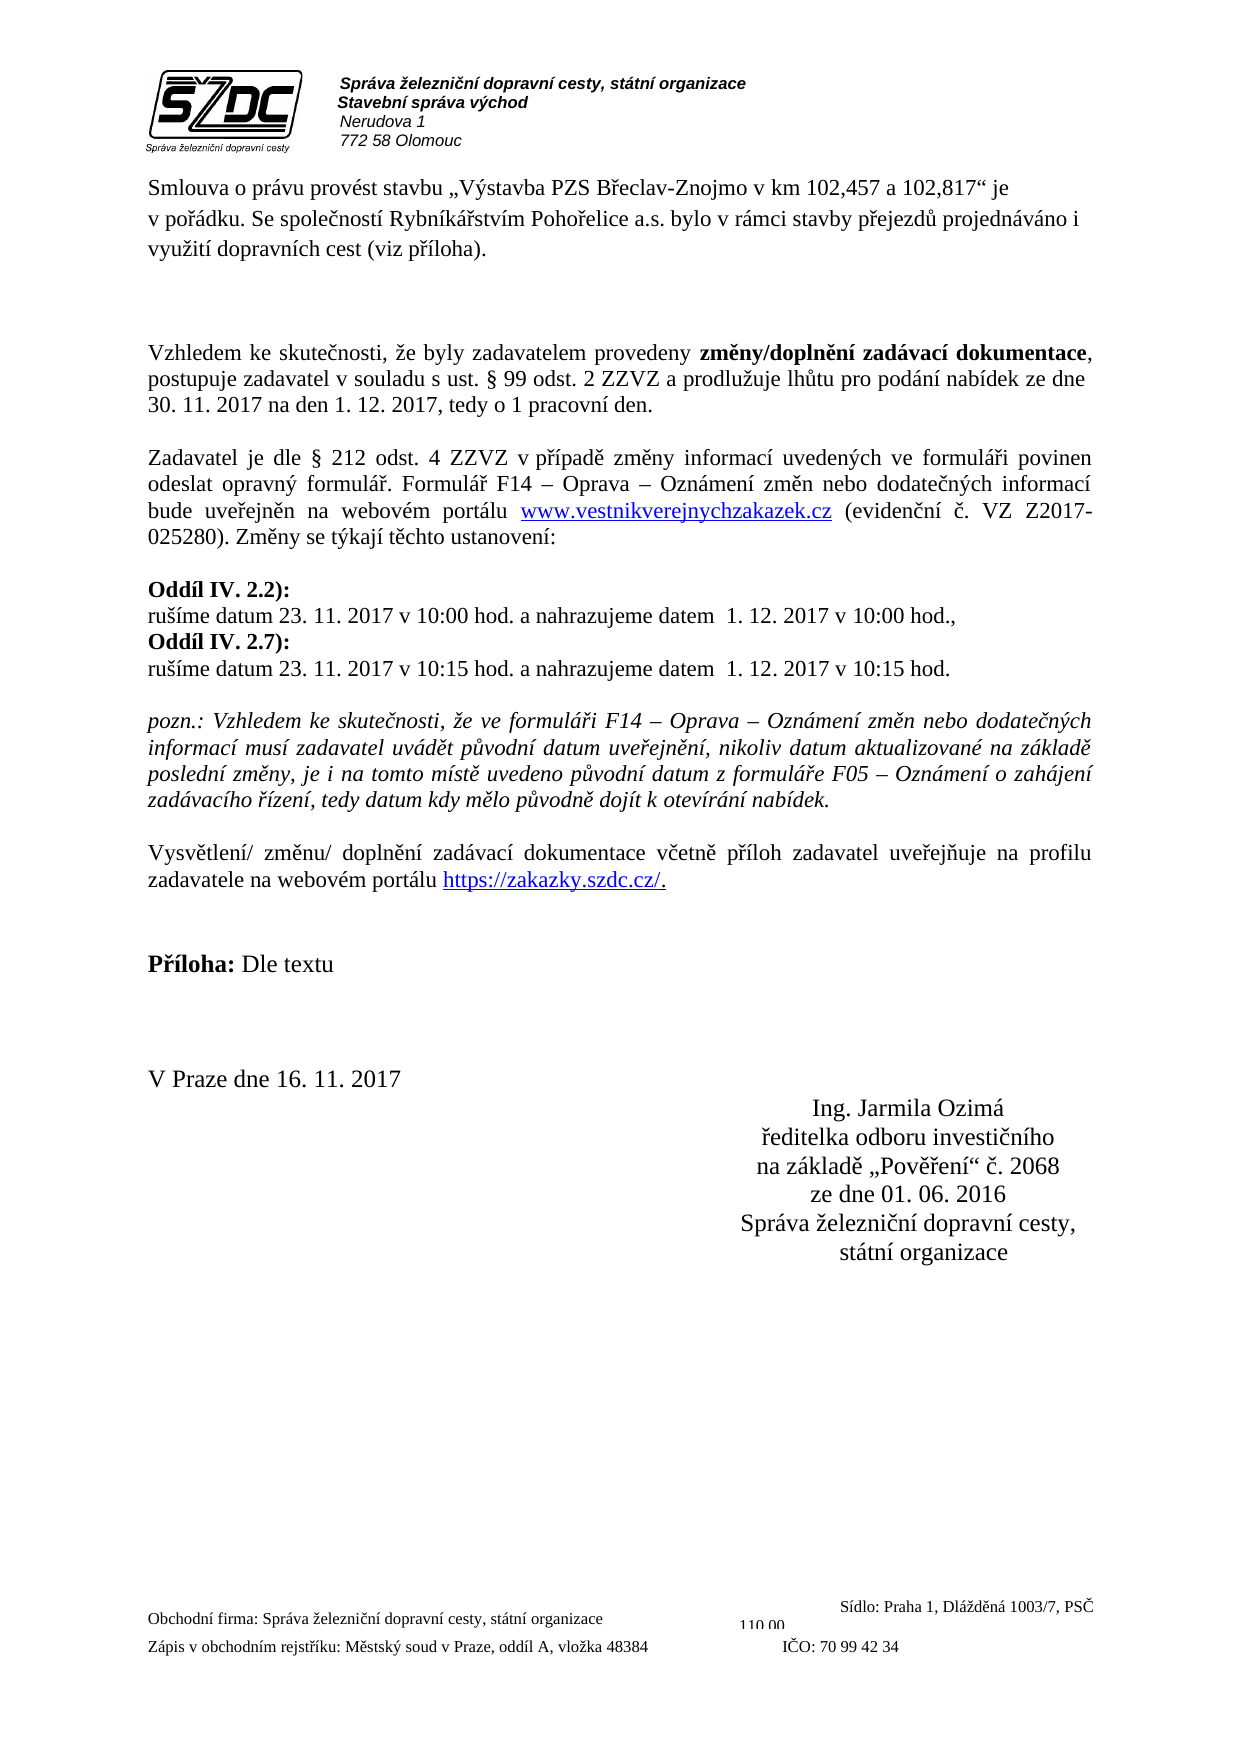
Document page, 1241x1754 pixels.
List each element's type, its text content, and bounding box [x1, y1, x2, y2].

text Zadavatel je dle § 212 odst. 4 ZZVZ v případě změny informací uvedených ve formuláři povinen odeslat opravný formulář. Formulář F14 – Oprava – Oznámení změn nebo dodatečných informací bude uveřejněn na webovém portálu www.vestnikverejnychzakazek.cz (evidenční č. VZ Z2017-025280). Změny se týkají těchto ustanovení: [148, 444, 1093, 549]
text státní organizace [664, 1237, 1093, 1266]
text Ing. Jarmila Ozimá [664, 1093, 1093, 1122]
text rušíme datum 23. 11. 2017 v 10:00 hod. a nahrazujeme datem 1. 12. 2017 v 10:00 hod., [148, 602, 1093, 628]
text Smlouva o právu provést stavbu „Výstavba PZS Břeclav-Znojmo v km 102,457 a 102,817“ je v pořádku. Se společností Rybníkářstvím Pohořelice a.s. bylo v rámci stavby přejezdů projednáváno i využití dopravních cest (viz příloha). [148, 174, 1093, 261]
text ze dne 01. 06. 2016 [664, 1179, 1093, 1208]
text Vysvětlení/ změnu/ doplnění zadávací dokumentace včetně příloh zadavatel uveřejňuje na profilu zadavatele na webovém portálu https://zakazky.szdc.cz/. [148, 839, 1093, 892]
text Oddíl IV. 2.7): [148, 628, 1093, 655]
picture [145, 69, 303, 153]
text Oddíl IV. 2.2): [148, 576, 1093, 602]
text Příloha: Dle textu [148, 949, 1093, 978]
text na základě „Pověření“ č. 2068 [664, 1151, 1093, 1179]
text V Praze dne 16. 11. 2017 [148, 1064, 1093, 1093]
text rušíme datum 23. 11. 2017 v 10:15 hod. a nahrazujeme datem 1. 12. 2017 v 10:15 hod. [148, 655, 1093, 681]
text Vzhledem ke skutečnosti, že byly zadavatelem provedeny změny/doplnění zadávací dokumentace, postupuje zadavatel v souladu s ust. § 99 odst. 2 ZZVZ a prodlužuje lhůtu pro podání nabídek ze dne 30. 11. 2017 na den 1. 12. 2017, tedy o 1 pracovní den. [148, 338, 1093, 418]
text pozn.: Vzhledem ke skutečnosti, že ve formuláři F14 – Oprava – Oznámení změn nebo dodatečných informací musí zadavatel uvádět původní datum uveřejnění, nikoliv datum aktualizované na základě poslední změny, je i na tomto místě uvedeno původní datum z formuláře F05 – Oznámení o zahájení zadávacího řízení, tedy datum kdy mělo původně dojít k otevírání nabídek. [148, 707, 1093, 813]
text ředitelka odboru investičního [664, 1122, 1093, 1151]
text Správa železniční dopravní cesty, [664, 1208, 1093, 1237]
